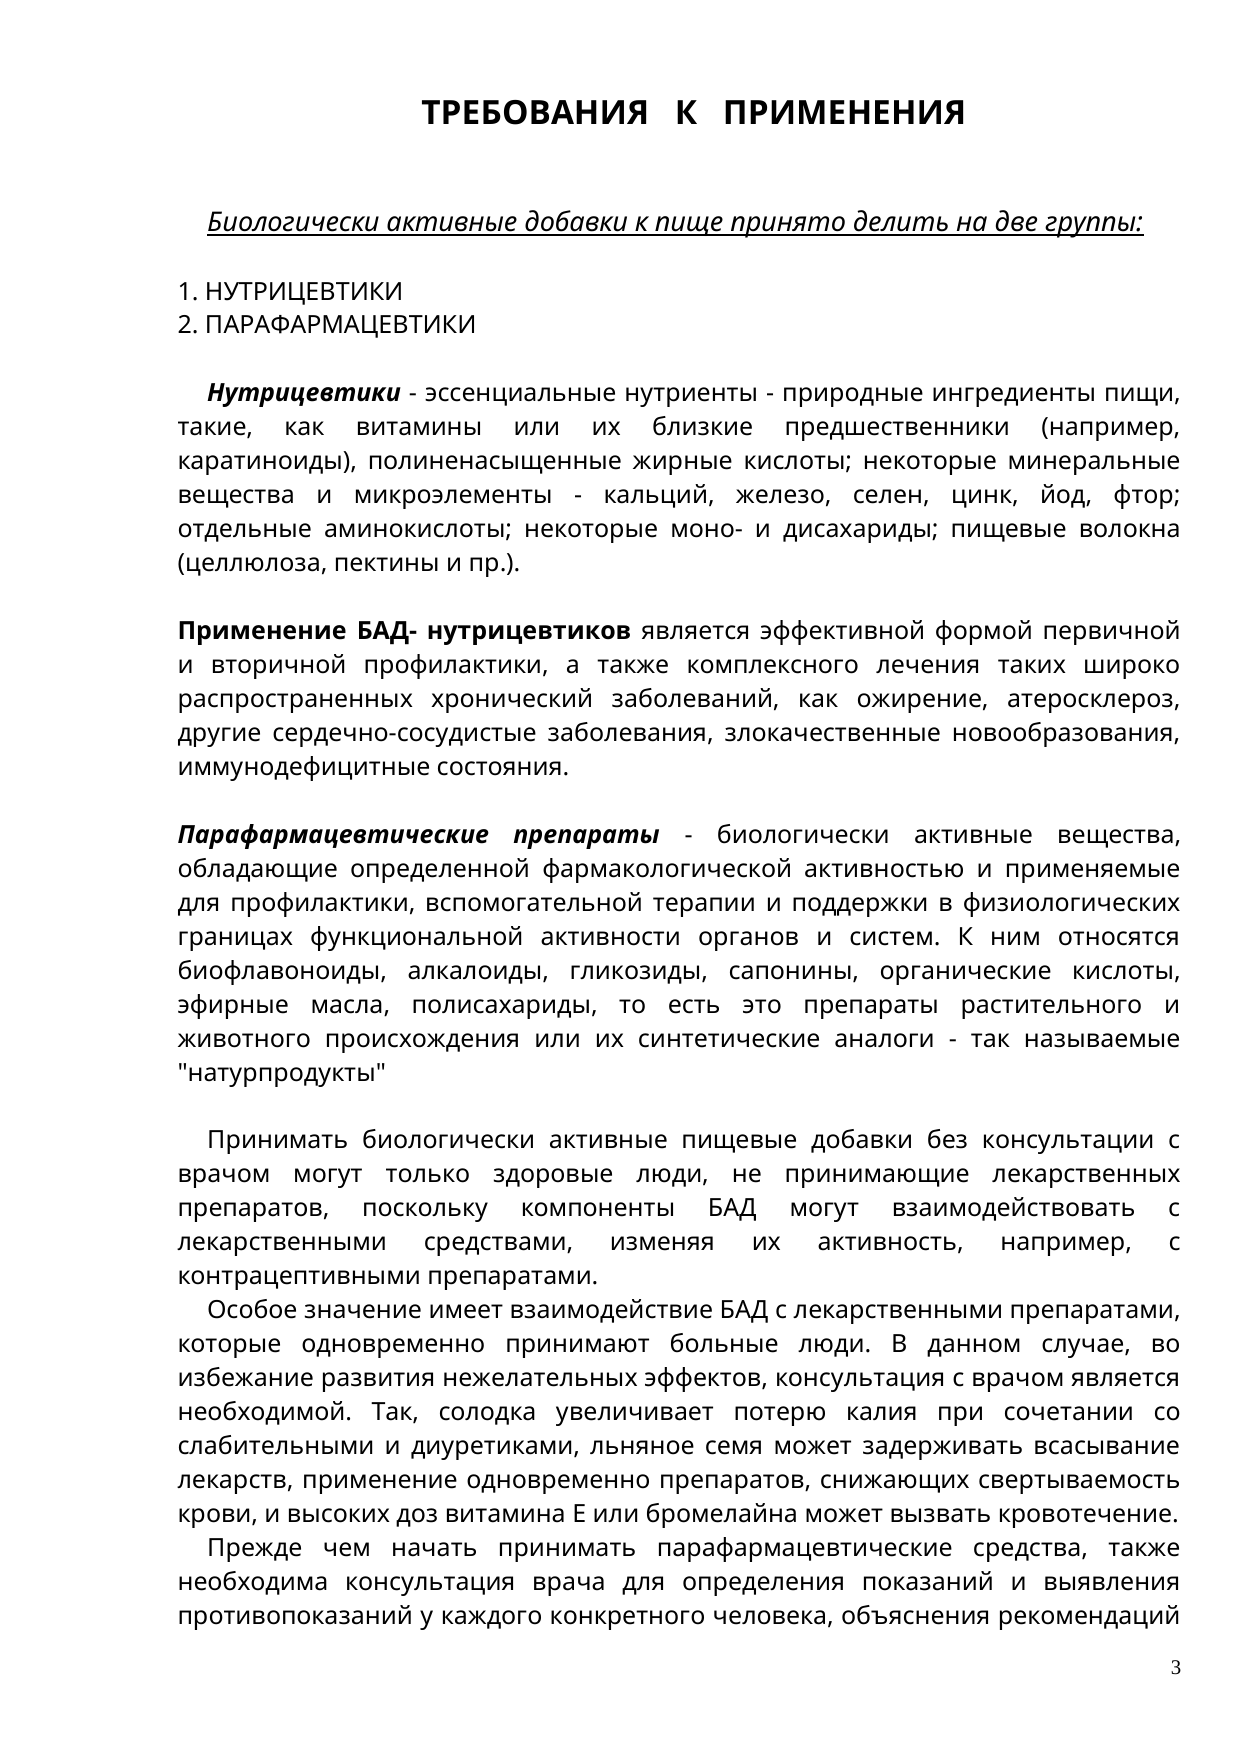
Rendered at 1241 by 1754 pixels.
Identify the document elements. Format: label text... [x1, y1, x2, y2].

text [177, 1530, 1181, 1632]
text 2. ПАРАФАРМАЦЕВТИКИ [177, 307, 1181, 341]
text Особое значение имеет взаимодействие БАД с лекарственными препаратами, которые одновременно принимают больные люди. В данном случае, во избежание развития нежелательных эффектов, консультация с врачом является необходимой. Так, солодка увеличивает потерю калия при сочетании со слабительными и диуретиками, льняное семя может задерживать всасывание лекарств, применение одновременно препаратов, снижающих свертываемость крови, и высоких доз витамина Е или бромелайна может вызвать кровотечение. [177, 1292, 1181, 1530]
text Требования к ПРИМЕНЕНИЯ [177, 89, 1181, 135]
text Применение БАД- нутрицевтиков является эффективной формой первичной и вторичной профилактики, а также комплексного лечения таких широко распространенных хронический заболеваний, как ожирение, атеросклероз, другие сердечно-сосудистые заболевания, злокачественные новообразования, иммунодефицитные состояния. [177, 613, 1181, 783]
text 1. НУТРИЦЕВТИКИ [177, 273, 1181, 307]
text Принимать биологически активные пищевые добавки без консультации с врачом могут только здоровые люди, не принимающие лекарственных препаратов, поскольку компоненты БАД могут взаимодействовать с лекарственными средствами, изменяя их активность, например, с контрацептивными препаратами. [177, 1122, 1181, 1292]
text Нутрицевтики - эссенциальные нутриенты - природные ингредиенты пищи, такие, как витамины или их близкие предшественники (например, каратиноиды), полиненасыщенные жирные кислоты; некоторые минеральные вещества и микроэлементы - кальций, железо, селен, цинк, йод, фтор; отдельные аминокислоты; некоторые моно- и дисахариды; пищевые волокна (целлюлоза, пектины и пр.). [177, 375, 1181, 579]
text Биологически активные добавки к пище принято делить на две группы: [177, 203, 1181, 239]
text Парафармацевтические препараты - биологически активные вещества, обладающие определенной фармакологической активностью и применяемые для профилактики, вспомогательной терапии и поддержки в физиологических границах функциональной активности органов и систем. К ним относятся биофлавоноиды, алкалоиды, гликозиды, сапонины, органические кислоты, эфирные масла, полисахариды, то есть это препараты растительного и животного происхождения или их синтетические аналоги - так называемые "натурпродукты" [177, 817, 1181, 1088]
